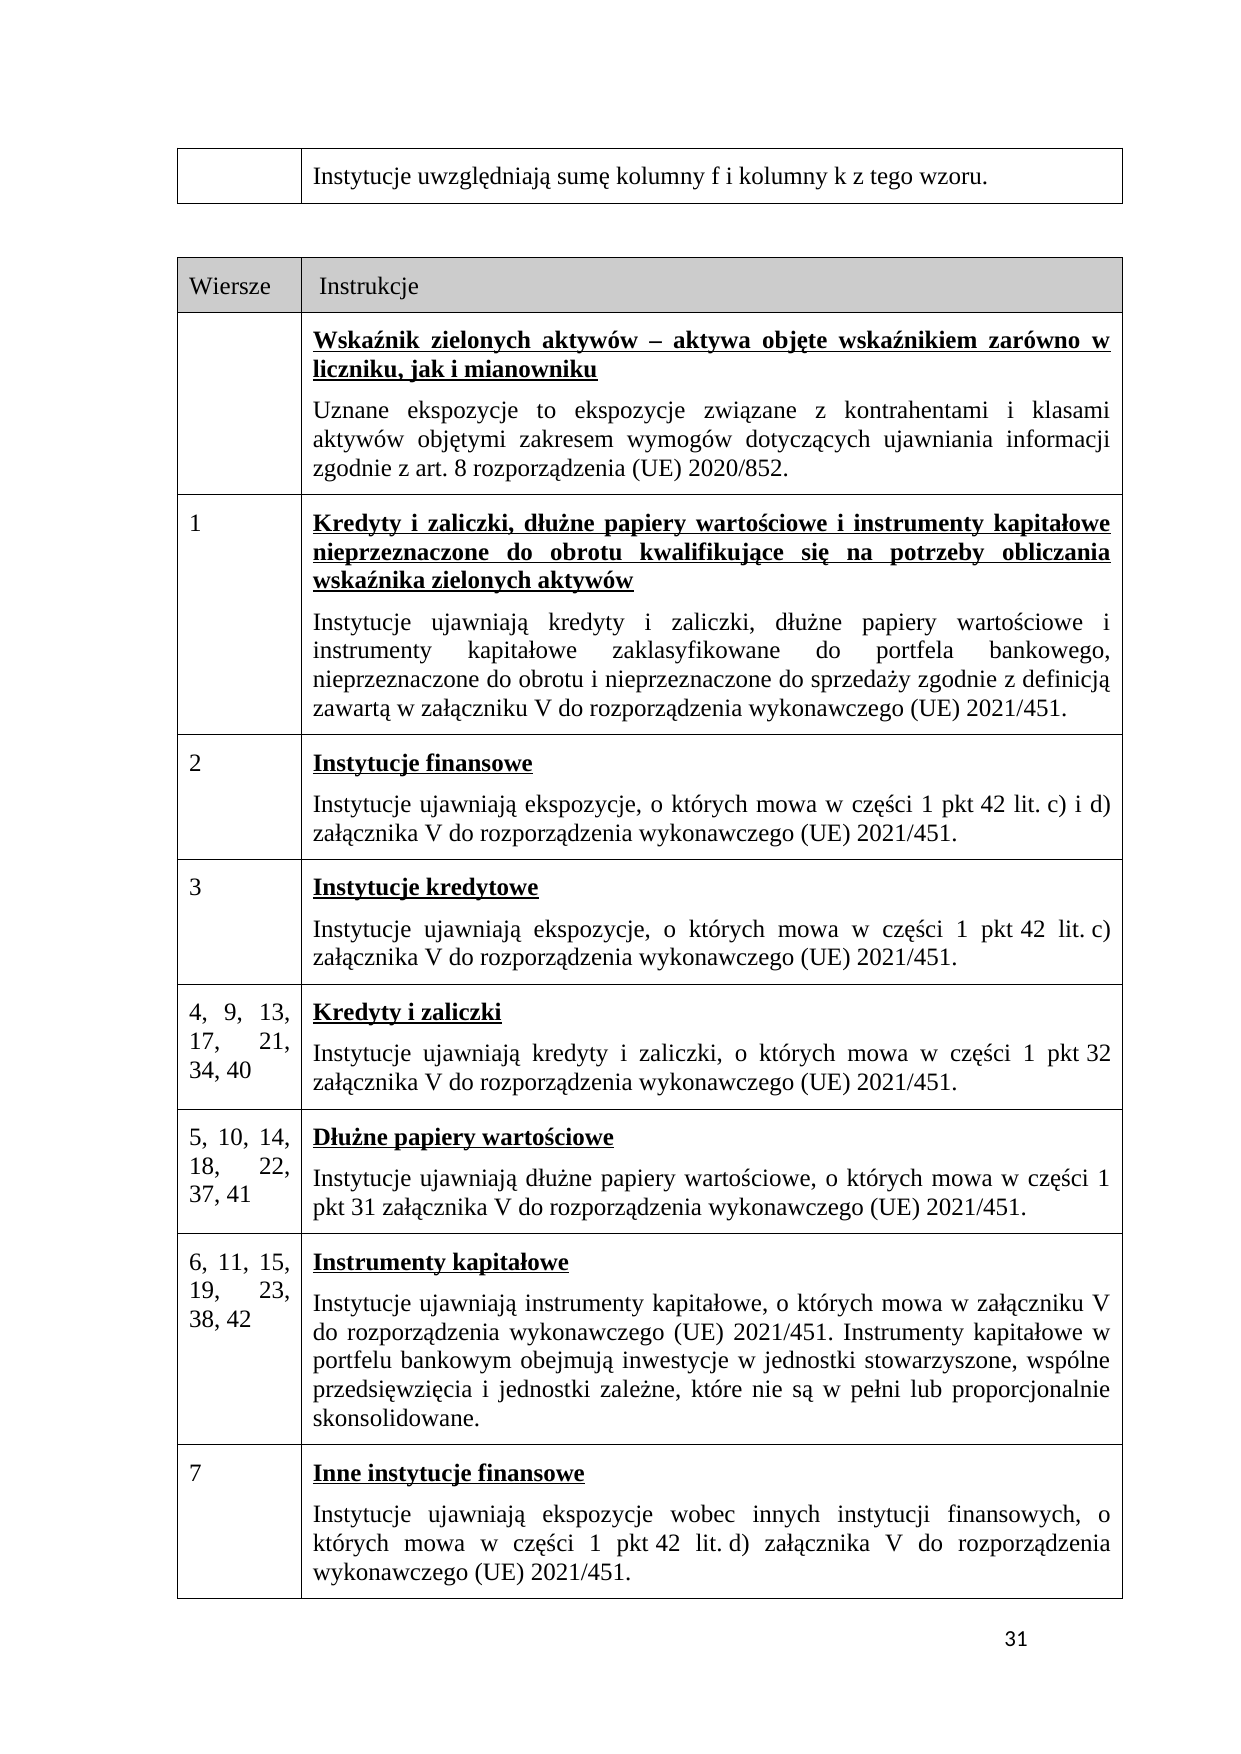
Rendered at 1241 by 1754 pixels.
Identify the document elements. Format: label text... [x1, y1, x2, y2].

table_cell Dłużne papiery wartościowe Instytucje ujawniają dłużne papiery wartościowe, o których mowa w części 1 pkt 31 załącznika V do rozporządzenia wykonawczego (UE) 2021/451. [302, 1110, 1122, 1233]
table_cell Inne instytucje finansowe Instytucje ujawniają ekspozycje wobec innych instytucji finansowych, o których mowa w części 1 pkt 42 lit. d) załącznika V do rozporządzenia wykonawczego (UE) 2021/451. [302, 1445, 1122, 1598]
table_header Instrukcje [302, 258, 1122, 312]
table_cell [178, 313, 301, 494]
table_cell 2 [178, 735, 301, 859]
table_cell Kredyty i zaliczki Instytucje ujawniają kredyty i zaliczki, o których mowa w części 1 pkt 32 załącznika V do rozporządzenia wykonawczego (UE) 2021/451. [302, 985, 1122, 1108]
table_cell 3 [178, 860, 301, 984]
table_cell 7 [178, 1445, 301, 1598]
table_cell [302, 149, 1122, 202]
table_cell Kredyty i zaliczki, dłużne papiery wartościowe i instrumenty kapitałowe nieprzeznaczone do obrotu kwalifikujące się na potrzeby obliczania wskaźnika zielonych aktywów Instytucje ujawniają kredyty i zaliczki, dłużne papiery wartościowe i instrumenty kapitałowe zaklasyfikowane do portfela bankowego, nieprzeznaczone do obrotu i nieprzeznaczone do sprzedaży zgodnie z definicją zawartą w załączniku V do rozporządzenia wykonawczego (UE) 2021/451. [302, 495, 1122, 734]
table_cell 4, 9, 13, 17, 21, 34, 40 [178, 985, 301, 1108]
table_cell Instytucje finansowe Instytucje ujawniają ekspozycje, o których mowa w części 1 pkt 42 lit. c) i d) załącznika V do rozporządzenia wykonawczego (UE) 2021/451. [302, 735, 1122, 859]
table_cell 5, 10, 14, 18, 22, 37, 41 [178, 1110, 301, 1233]
table_cell 1 [178, 495, 301, 734]
table_cell Instrumenty kapitałowe Instytucje ujawniają instrumenty kapitałowe, o których mowa w załączniku V do rozporządzenia wykonawczego (UE) 2021/451. Instrumenty kapitałowe w portfelu bankowym obejmują inwestycje w jednostki stowarzyszone, wspólne przedsięwzięcia i jednostki zależne, które nie są w pełni lub proporcjonalnie skonsolidowane. [302, 1234, 1122, 1444]
table_cell Instytucje kredytowe Instytucje ujawniają ekspozycje, o których mowa w części 1 pkt 42 lit. c) załącznika V do rozporządzenia wykonawczego (UE) 2021/451. [302, 860, 1122, 984]
table_cell p [178, 149, 301, 202]
table_cell 6, 11, 15, 19, 23, 38, 42 [178, 1234, 301, 1444]
table_header Wiersze [178, 258, 301, 312]
table_cell Wskaźnik zielonych aktywów – aktywa objęte wskaźnikiem zarówno w liczniku, jak i mianowniku Uznane ekspozycje to ekspozycje związane z kontrahentami i klasami aktywów objętymi zakresem wymogów dotyczących ujawniania informacji zgodnie z art. 8 rozporządzenia (UE) 2020/852. [302, 313, 1122, 494]
